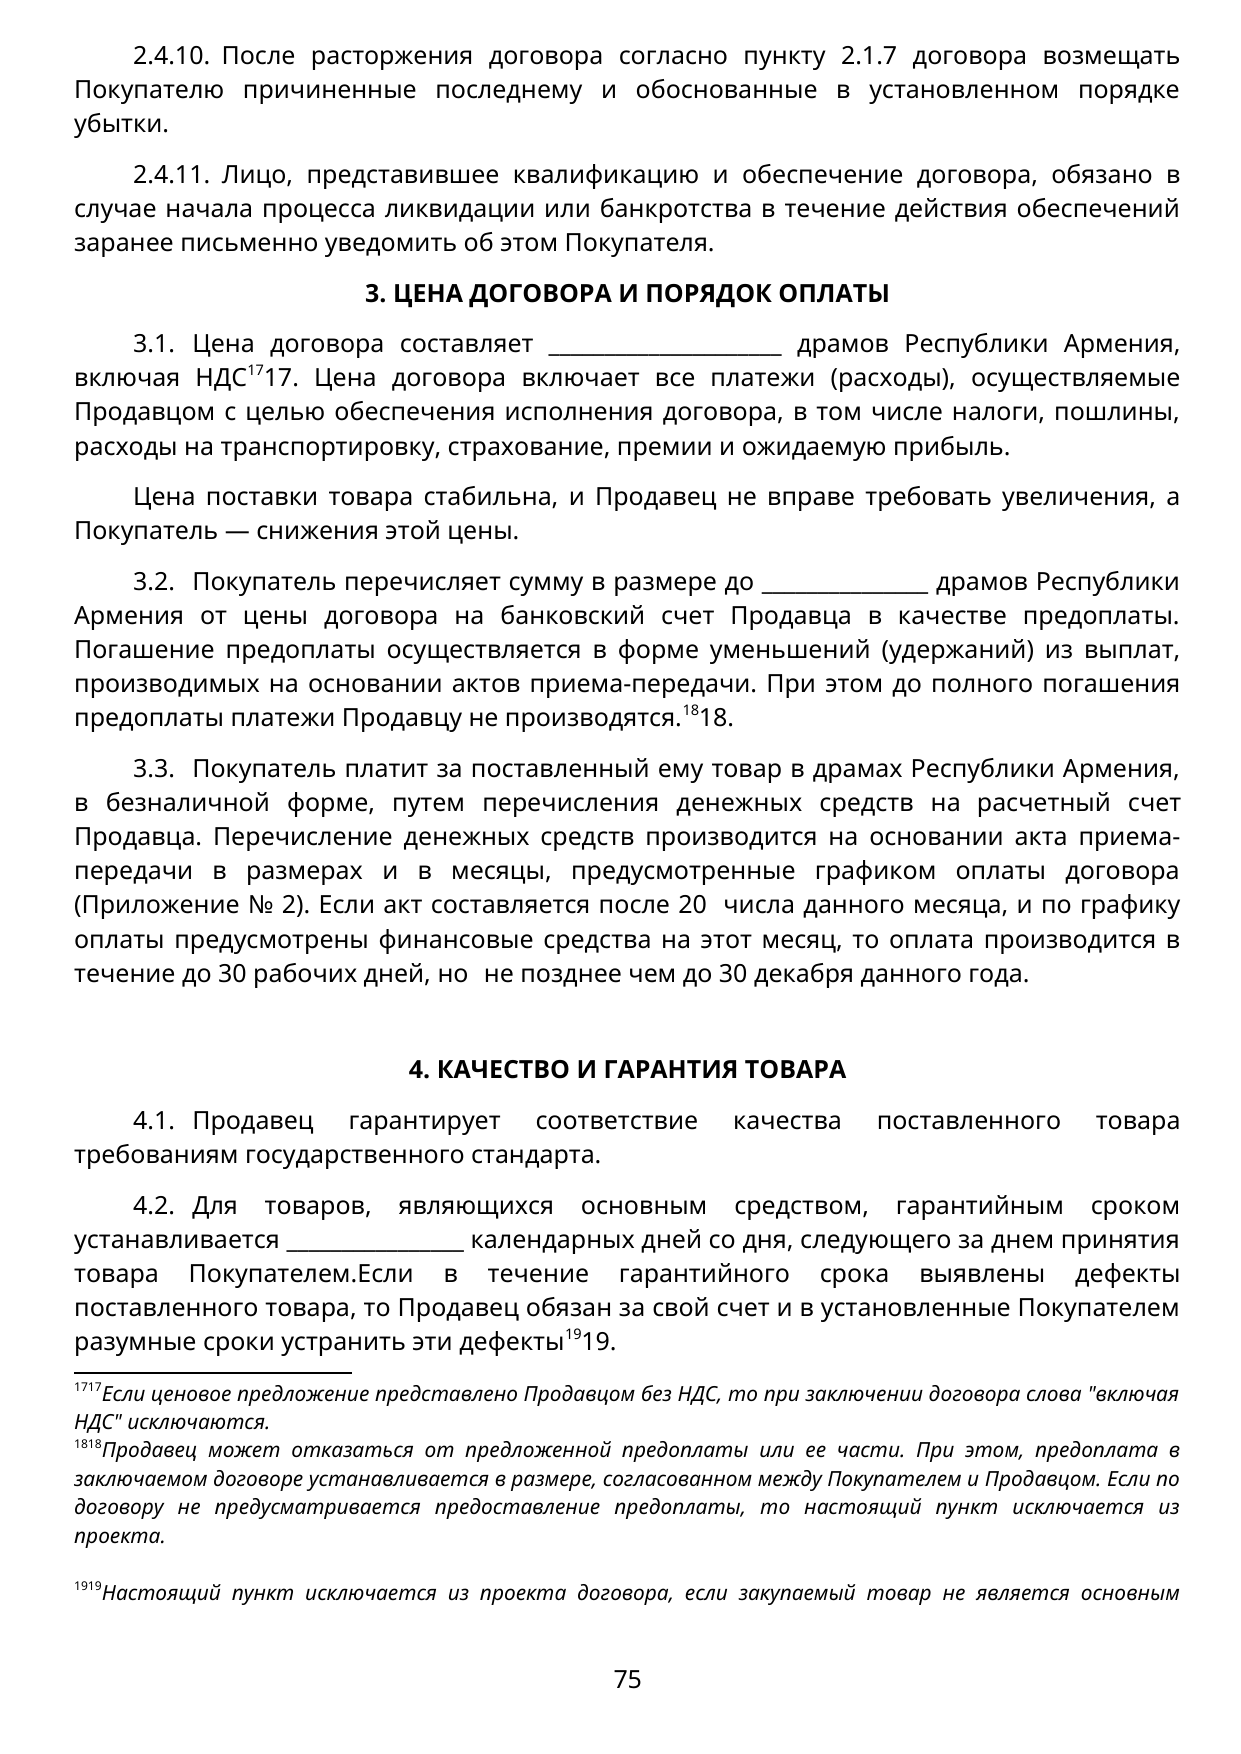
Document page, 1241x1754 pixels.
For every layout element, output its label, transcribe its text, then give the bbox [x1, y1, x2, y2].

text 4. КАЧЕСТВО И ГАРАНТИЯ ТОВАРА [74, 1052, 1181, 1086]
text 3.3. Покупатель платит за поставленный ему товар в драмах Республики Армения, в безналичной форме, путем перечисления денежных средств на расчетный счет Продавца. Перечисление денежных средств производится на основании акта приема-передачи в размерах и в месяцы, предусмотренные графиком оплаты договора (Приложение № 2). Если акт составляется после 20 числа данного месяца, и по графику оплаты предусмотрены финансовые средства на этот месяц, то оплата производится в течение до 30 рабочих дней, но не позднее чем до 30 декабря данного года. [74, 751, 1181, 990]
text 2.4.10. После расторжения договора согласно пункту 2.1.7 договора возмещать Покупателю причиненные последнему и обоснованные в установленном порядке убытки. [74, 37, 1181, 140]
text 4.1. Продавец гарантирует соответствие качества поставленного товара требованиям государственного стандарта. [74, 1103, 1181, 1171]
text 3.1. Цена договора составляет _____________________ драмов Республики Армения, включая НДС17. Цена договора включает все платежи (расходы), осуществляемые Продавцом с целью обеспечения исполнения договора, в том числе налоги, пошлины, расходы на транспортировку, страхование, премии и ожидаемую прибыль. [74, 326, 1181, 462]
text 4.2. Для товаров, являющихся основным средством, гарантийным сроком устанавливается ________________ календарных дней со дня, следующего за днем принятия товара Покупателем.Если в течение гарантийного срока выявлены дефекты поставленного товара, то Продавец обязан за свой счет и в установленные Покупателем разумные сроки устранить эти дефекты19. [74, 1188, 1181, 1358]
text Цена поставки товара стабильна, и Продавец не вправе требовать увеличения, а Покупатель — снижения этой цены. [74, 479, 1181, 547]
text 3.2. Покупатель перечисляет сумму в размере до _______________ драмов Республики Армения от цены договора на банковский счет Продавца в качестве предоплаты. Погашение предоплаты осуществляется в форме уменьшений (удержаний) из выплат, производимых на основании актов приема-передачи. При этом до полного погашения предоплаты платежи Продавцу не производятся.18. [74, 564, 1181, 734]
text 3. ЦЕНА ДОГОВОРА И ПОРЯДОК ОПЛАТЫ [74, 275, 1181, 309]
text 2.4.11. Лицо, представившее квалификацию и обеспечение договора, обязано в случае начала процесса ликвидации или банкротства в течение действия обеспечений заранее письменно уведомить об этом Покупателя. [74, 156, 1181, 258]
